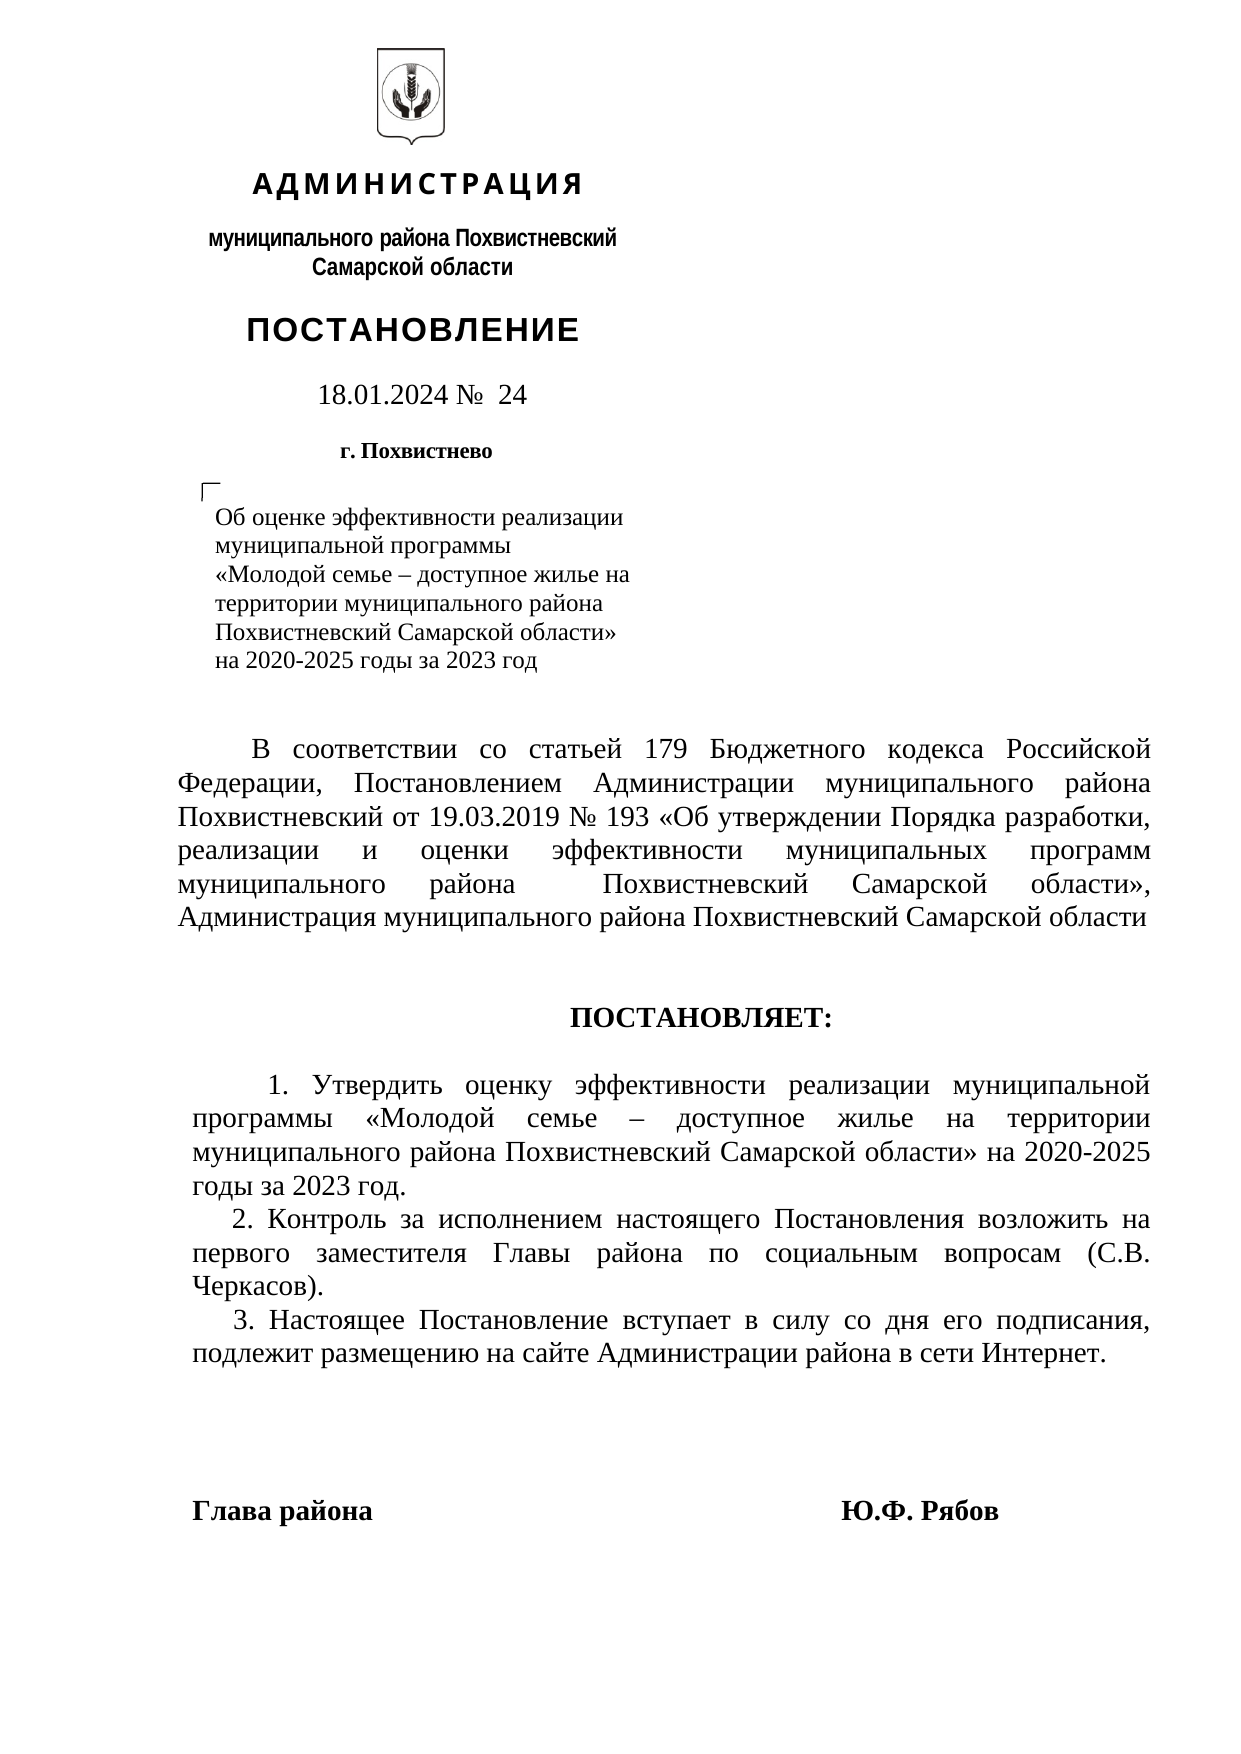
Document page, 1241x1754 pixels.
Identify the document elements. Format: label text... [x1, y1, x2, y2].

text муниципальной программы [177, 530, 1152, 559]
text Глава района Ю.Ф. Рябов [192, 1493, 1152, 1527]
text 2. Контроль за исполнением настоящего Постановления возложить на первого заместителя Главы района по социальным вопросам (С.В. Черкасов). [177, 1201, 1152, 1302]
text «Молодой семье – доступное жилье на [177, 559, 1152, 588]
text Об оценке эффективности реализации [177, 502, 1152, 530]
text В соответствии со статьей 179 Бюджетного кодекса Российской Федерации, Постановлением Администрации муниципального района Похвистневский от 19.03.2019 № 193 «Об утверждении Порядка разработки, реализации и оценки эффективности муниципальных программ муниципального района Похвистневский Самарской области», Администрация муниципального района Похвистневский Самарской области [177, 732, 1152, 933]
text Похвистневский Самарской области» [177, 617, 1152, 645]
picture [377, 48, 445, 142]
text ПОСТАНОВЛЯЕТ: [177, 1000, 1152, 1033]
text на 2020-2025 годы за 2023 год [177, 645, 1152, 674]
table_header АДМИНИСТРАЦИЯ муниципального района Похвистневский Самарской области ПОСТАНОВЛЕНИЕ 18.01.2024 № 24 г. Похвистнево [177, 44, 648, 502]
text территории муниципального района [177, 588, 1152, 617]
text 1. Утвердить оценку эффективности реализации муниципальной программы «Молодой семье – доступное жилье на территории муниципального района Похвистневский Самарской области» на 2020-2025 годы за 2023 год. [177, 1067, 1152, 1201]
text 3. Настоящее Постановление вступает в силу со дня его подписания, подлежит размещению на сайте Администрации района в сети Интернет. [177, 1302, 1152, 1369]
